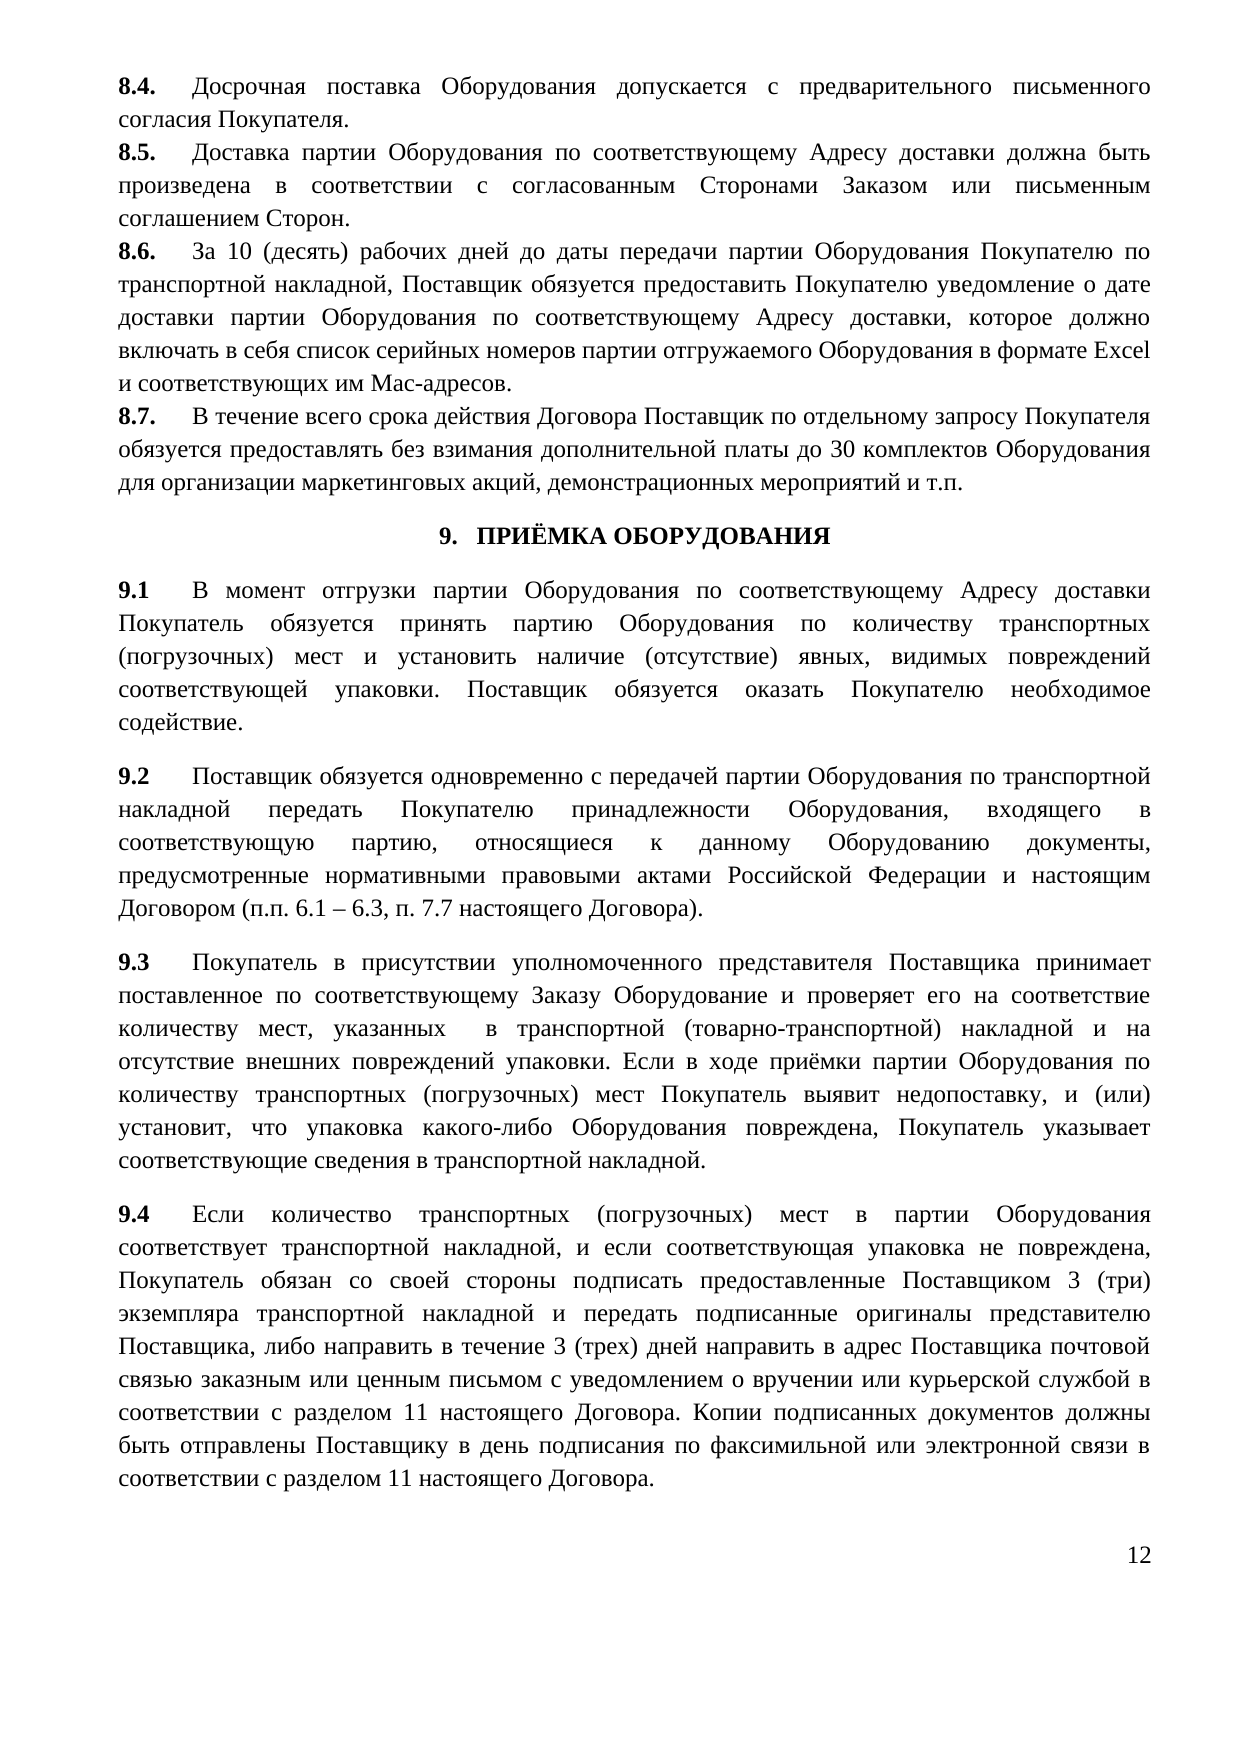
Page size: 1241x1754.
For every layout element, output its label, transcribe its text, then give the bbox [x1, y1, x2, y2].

list Если количество транспортных (погрузочных) мест в партии Оборудования соответствует транспортной накладной, и если соответствующая упаковка не повреждена, Покупатель обязан со своей стороны подписать предоставленные Поставщиком 3 (три) экземпляра транспортной накладной и передать подписанные оригиналы представителю Поставщика, либо направить в течение 3 (трех) дней направить в адрес Поставщика почтовой связью заказным или ценным письмом с уведомлением о вручении или курьерской службой в соответствии с разделом 11 настоящего Договора. Копии подписанных документов должны быть отправлены Поставщику в день подписания по факсимильной или электронной связи в соответствии с разделом 11 настоящего Договора. [118, 1199, 1152, 1492]
list В момент отгрузки партии Оборудования по соответствующему Адресу доставки Покупатель обязуется принять партию Оборудования по количеству транспортных (погрузочных) мест и установить наличие (отсутствие) явных, видимых повреждений соответствующей упаковки. Поставщик обязуется оказать Покупателю необходимое содействие. [118, 575, 1152, 736]
list Досрочная поставка Оборудования допускается с предварительного письменного согласия Покупателя. [118, 71, 1152, 133]
list ПРИЁМКА ОБОРУДОВАНИЯ [118, 521, 1152, 550]
list Поставщик обязуется одновременно с передачей партии Оборудования по транспортной накладной передать Покупателю принадлежности Оборудования, входящего в соответствующую партию, относящиеся к данному Оборудованию документы, предусмотренные нормативными правовыми актами Российской Федерации и настоящим Договором (п.п. 6.1 – 6.3, п. 7.7 настоящего Договора). [118, 761, 1152, 922]
list Доставка партии Оборудования по соответствующему Адресу доставки должна быть произведена в соответствии с согласованным Сторонами Заказом или письменным соглашением Сторон. [118, 137, 1152, 232]
list Покупатель в присутствии уполномоченного представителя Поставщика принимает поставленное по соответствующему Заказу Оборудование и проверяет его на соответствие количеству мест, указанных в транспортной (товарно-транспортной) накладной и на отсутствие внешних повреждений упаковки. Если в ходе приёмки партии Оборудования по количеству транспортных (погрузочных) мест Покупатель выявит недопоставку, и (или) установит, что упаковка какого-либо Оборудования повреждена, Покупатель указывает соответствующие сведения в транспортной накладной. [118, 947, 1152, 1173]
list В течение всего срока действия Договора Поставщик по отдельному запросу Покупателя обязуется предоставлять без взимания дополнительной платы до 30 комплектов Оборудования для организации маркетинговых акций, демонстрационных мероприятий и т.п. [118, 401, 1152, 496]
list За 10 (десять) рабочих дней до даты передачи партии Оборудования Покупателю по транспортной накладной, Поставщик обязуется предоставить Покупателю уведомление о дате доставки партии Оборудования по соответствующему Адресу доставки, которое должно включать в себя список серийных номеров партии отгружаемого Оборудования в формате Excel и соответствующих им Мас-адресов. [118, 236, 1152, 397]
